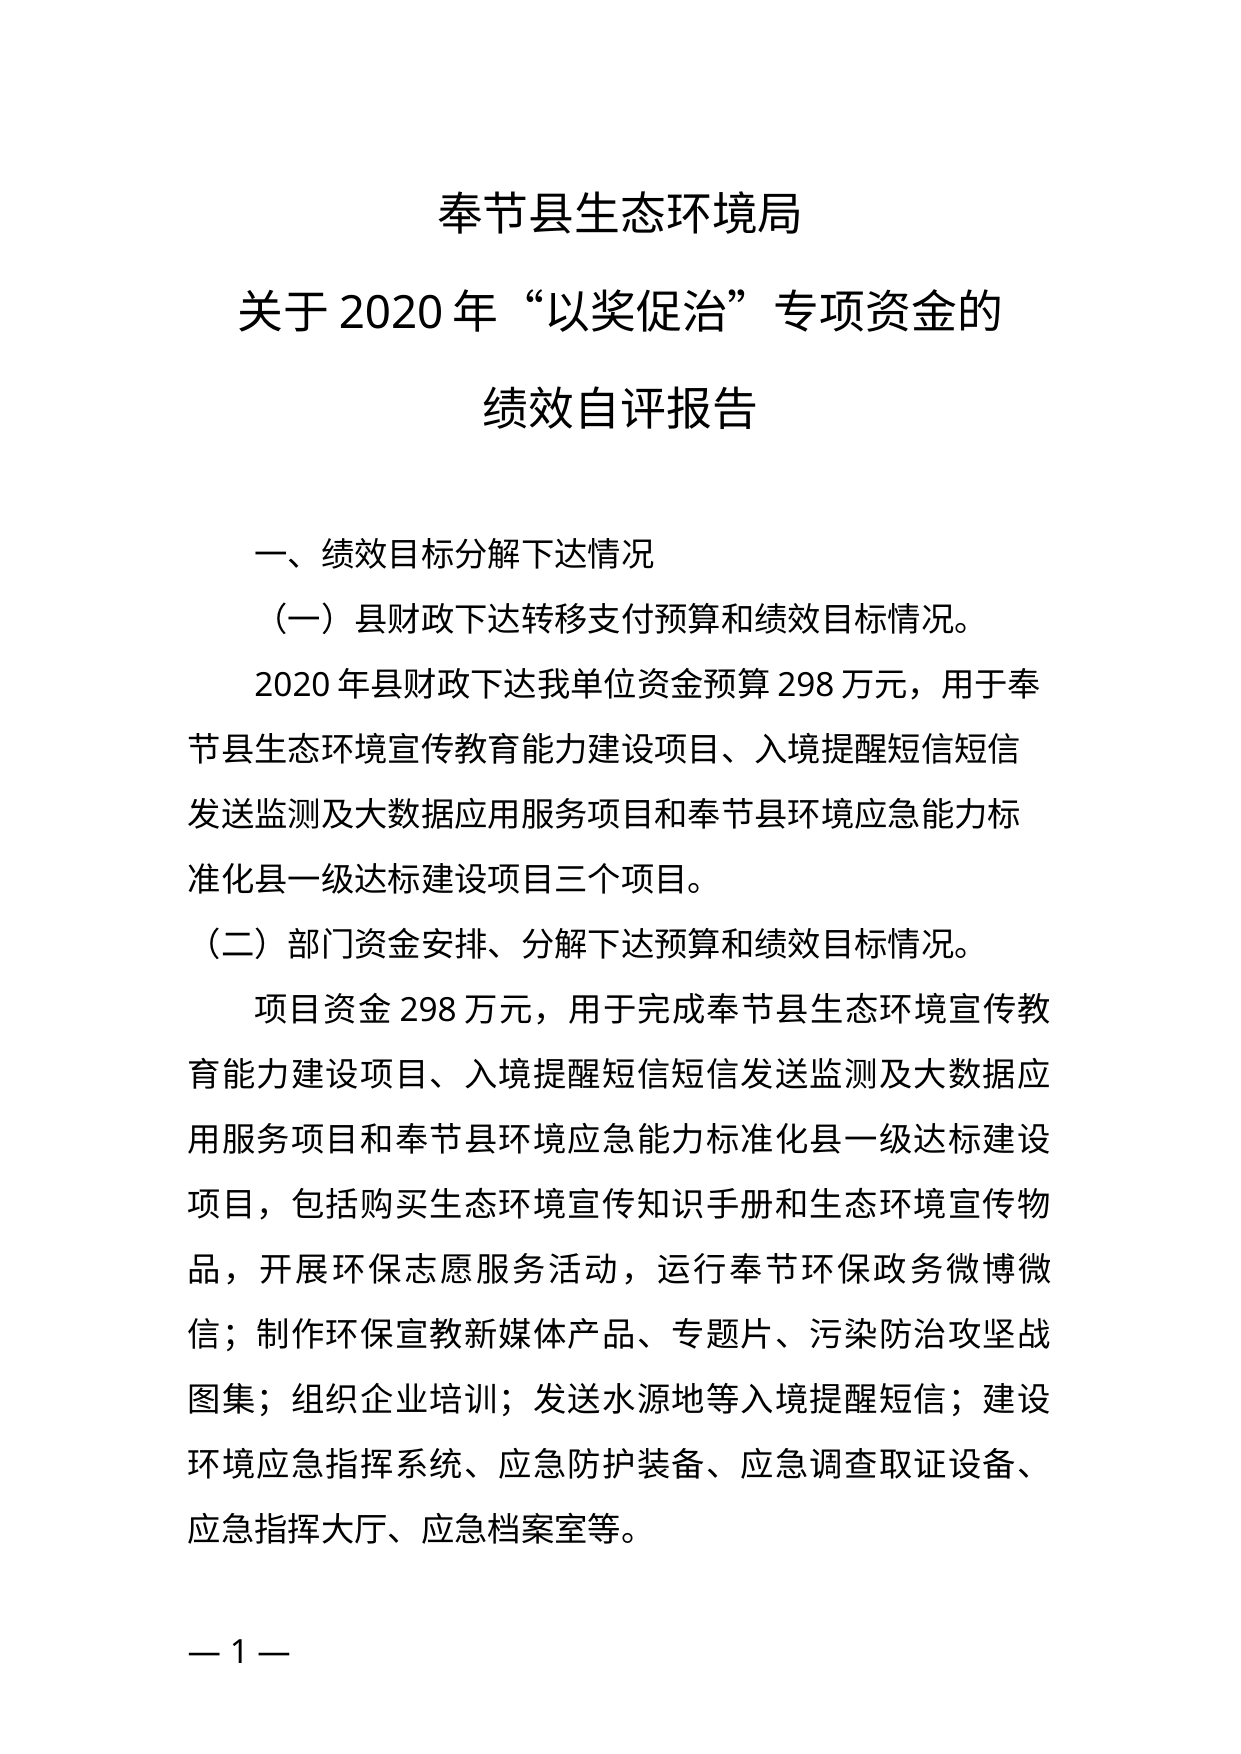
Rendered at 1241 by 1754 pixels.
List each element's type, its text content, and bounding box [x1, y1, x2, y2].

text （一）县财政下达转移支付预算和绩效目标情况。 [187, 584, 1053, 649]
list 2020年县财政下达我单位资金预算298万元，用于奉节县生态环境宣传教育能力建设项目、入境提醒短信短信发送监测及大数据应用服务项目和奉节县环境应急能力标准化县一级达标建设项目三个项目。 [187, 649, 1053, 909]
text 奉节县生态环境局 [187, 162, 1053, 259]
list 项目资金298万元，用于完成奉节县生态环境宣传教育能力建设项目、入境提醒短信短信发送监测及大数据应用服务项目和奉节县环境应急能力标准化县一级达标建设项目，包括购买生态环境宣传知识手册和生态环境宣传物品，开展环保志愿服务活动，运行奉节环保政务微博微信；制作环保宣教新媒体产品、专题片、污染防治攻坚战图集；组织企业培训；发送水源地等入境提醒短信；建设环境应急指挥系统、应急防护装备、应急调查取证设备、应急指挥大厅、应急档案室等。 [187, 974, 1053, 1559]
list 绩效目标分解下达情况 [187, 519, 1053, 584]
text 关于2020年“以奖促治”专项资金的 [187, 259, 1053, 357]
list 部门资金安排、分解下达预算和绩效目标情况。 [187, 909, 1053, 974]
text 绩效自评报告 [187, 357, 1053, 454]
